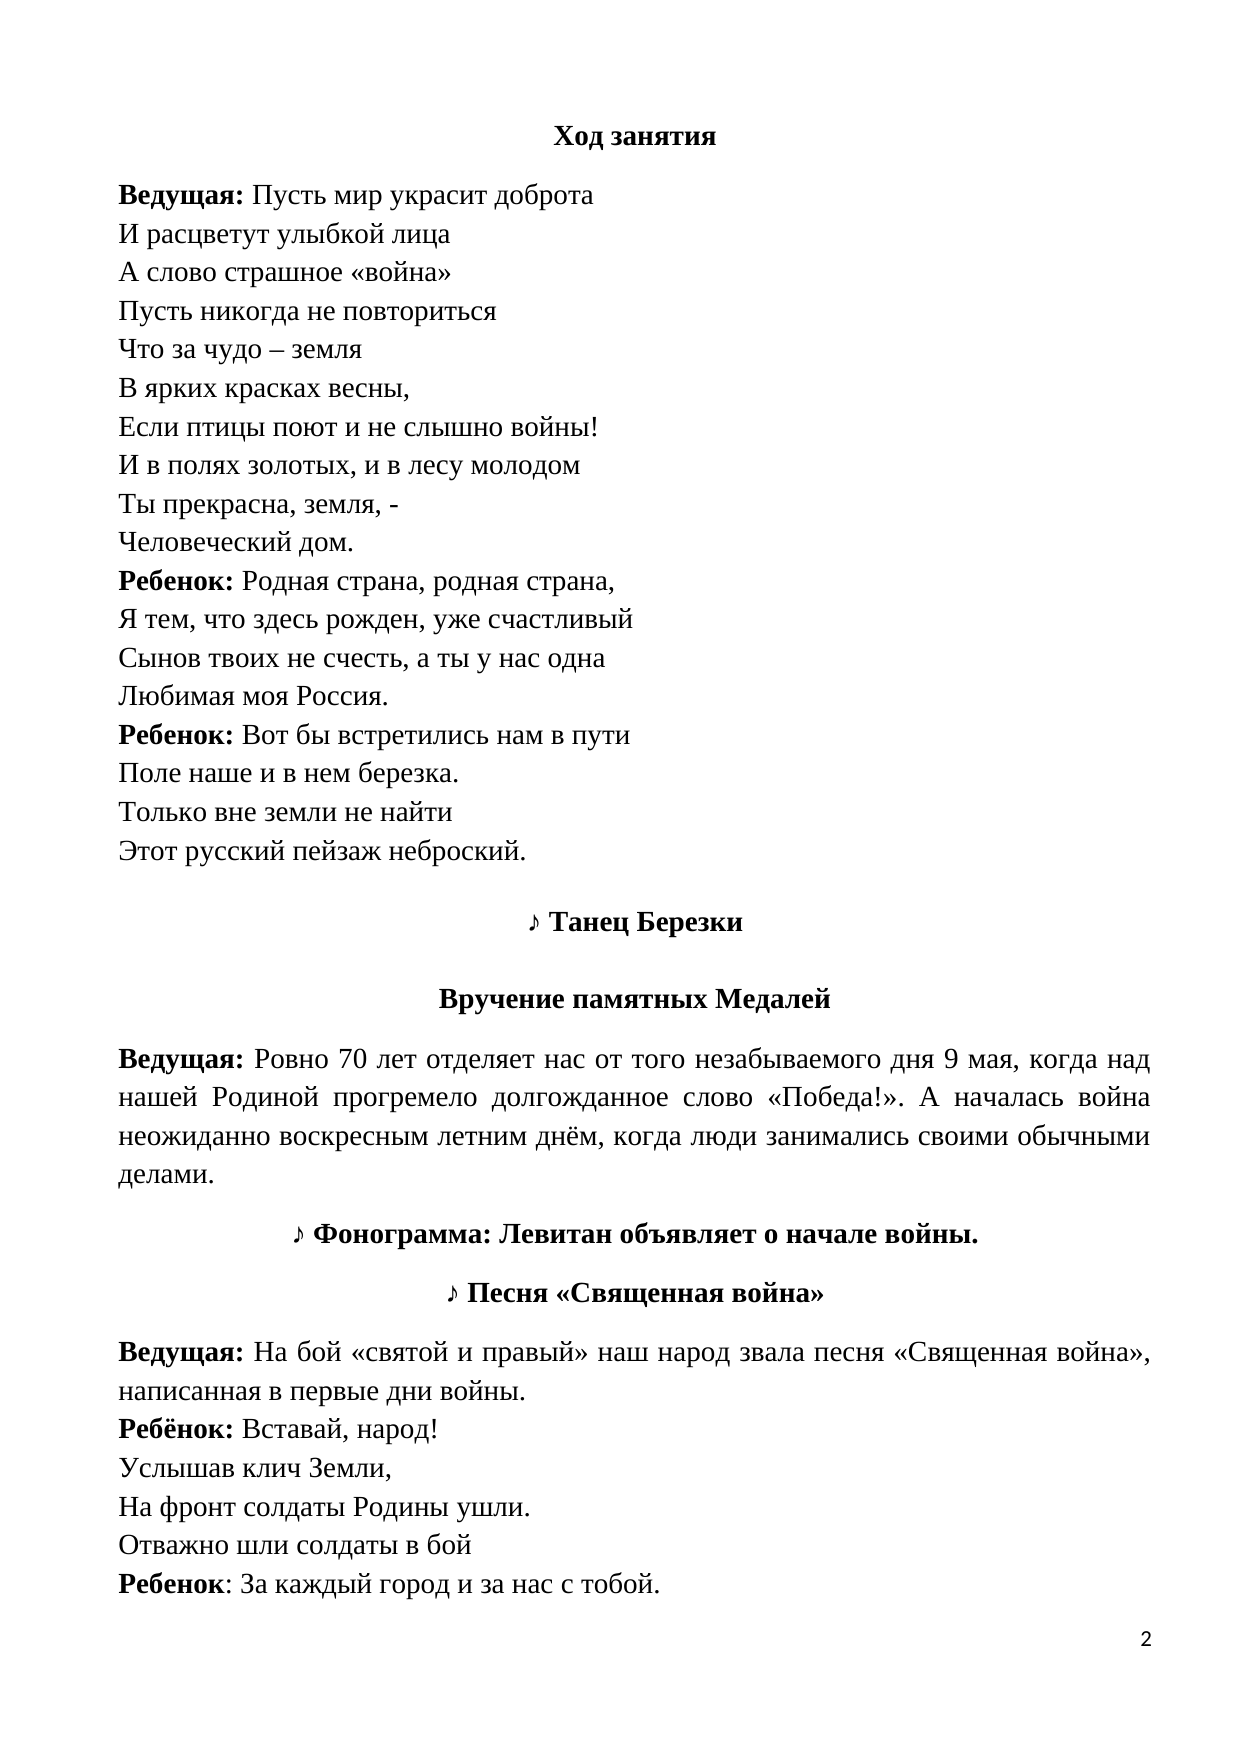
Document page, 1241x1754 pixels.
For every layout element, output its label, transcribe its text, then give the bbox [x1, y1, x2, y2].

text В ярких красках весны, [118, 370, 1152, 404]
text Этот русский пейзаж неброский. [118, 833, 1152, 866]
text Что за чудо – земля [118, 332, 1152, 365]
text Только вне земли не найти [118, 794, 1152, 828]
text Поле наше и в нем березка. [118, 756, 1152, 789]
text Ведущая: На бой «святой и правый» наш народ звала песня «Священная война», написанная в первые дни войны. [118, 1334, 1152, 1407]
text ♪ Фонограмма: Левитан объявляет о начале войны. [118, 1216, 1152, 1249]
text Услышав клич Земли, [118, 1450, 1152, 1484]
text ♪ Песня «Священная война» [118, 1275, 1152, 1309]
text Ведущая: Ровно 70 лет отделяет нас от того незабываемого дня 9 мая, когда над нашей Родиной прогремело долгожданное слово «Победа!». А началась война неожиданно воскресным летним днём, когда люди занимались своими обычными делами. [118, 1041, 1152, 1190]
text Если птицы поют и не слышно войны! [118, 409, 1152, 442]
text Ребенок: Родная страна, родная страна, [118, 563, 1152, 596]
text А слово страшное «война» [118, 254, 1152, 288]
text На фронт солдаты Родины ушли. [118, 1489, 1152, 1522]
text Пусть никогда не повториться [118, 293, 1152, 327]
text Ты прекрасна, земля, - [118, 486, 1152, 519]
text ♪ Танец Березки [118, 904, 1152, 938]
text Вручение памятных Медалей [118, 981, 1152, 1015]
text Ребёнок: Вставай, народ! [118, 1412, 1152, 1445]
text Я тем, что здесь рожден, уже счастливый [118, 601, 1152, 635]
text Ход занятия [118, 118, 1152, 152]
text Ребенок: Вот бы встретились нам в пути [118, 717, 1152, 751]
text Ребенок: За каждый город и за нас с тобой. [118, 1566, 1152, 1599]
text Ведущая: Пусть мир украсит доброта [118, 177, 1152, 211]
text И расцветут улыбкой лица [118, 216, 1152, 249]
text И в полях золотых, и в лесу молодом [118, 447, 1152, 481]
text Отважно шли солдаты в бой [118, 1527, 1152, 1561]
text Любимая моя Россия. [118, 678, 1152, 712]
text Человеческий дом. [118, 524, 1152, 558]
text Сынов твоих не счесть, а ты у нас одна [118, 640, 1152, 673]
